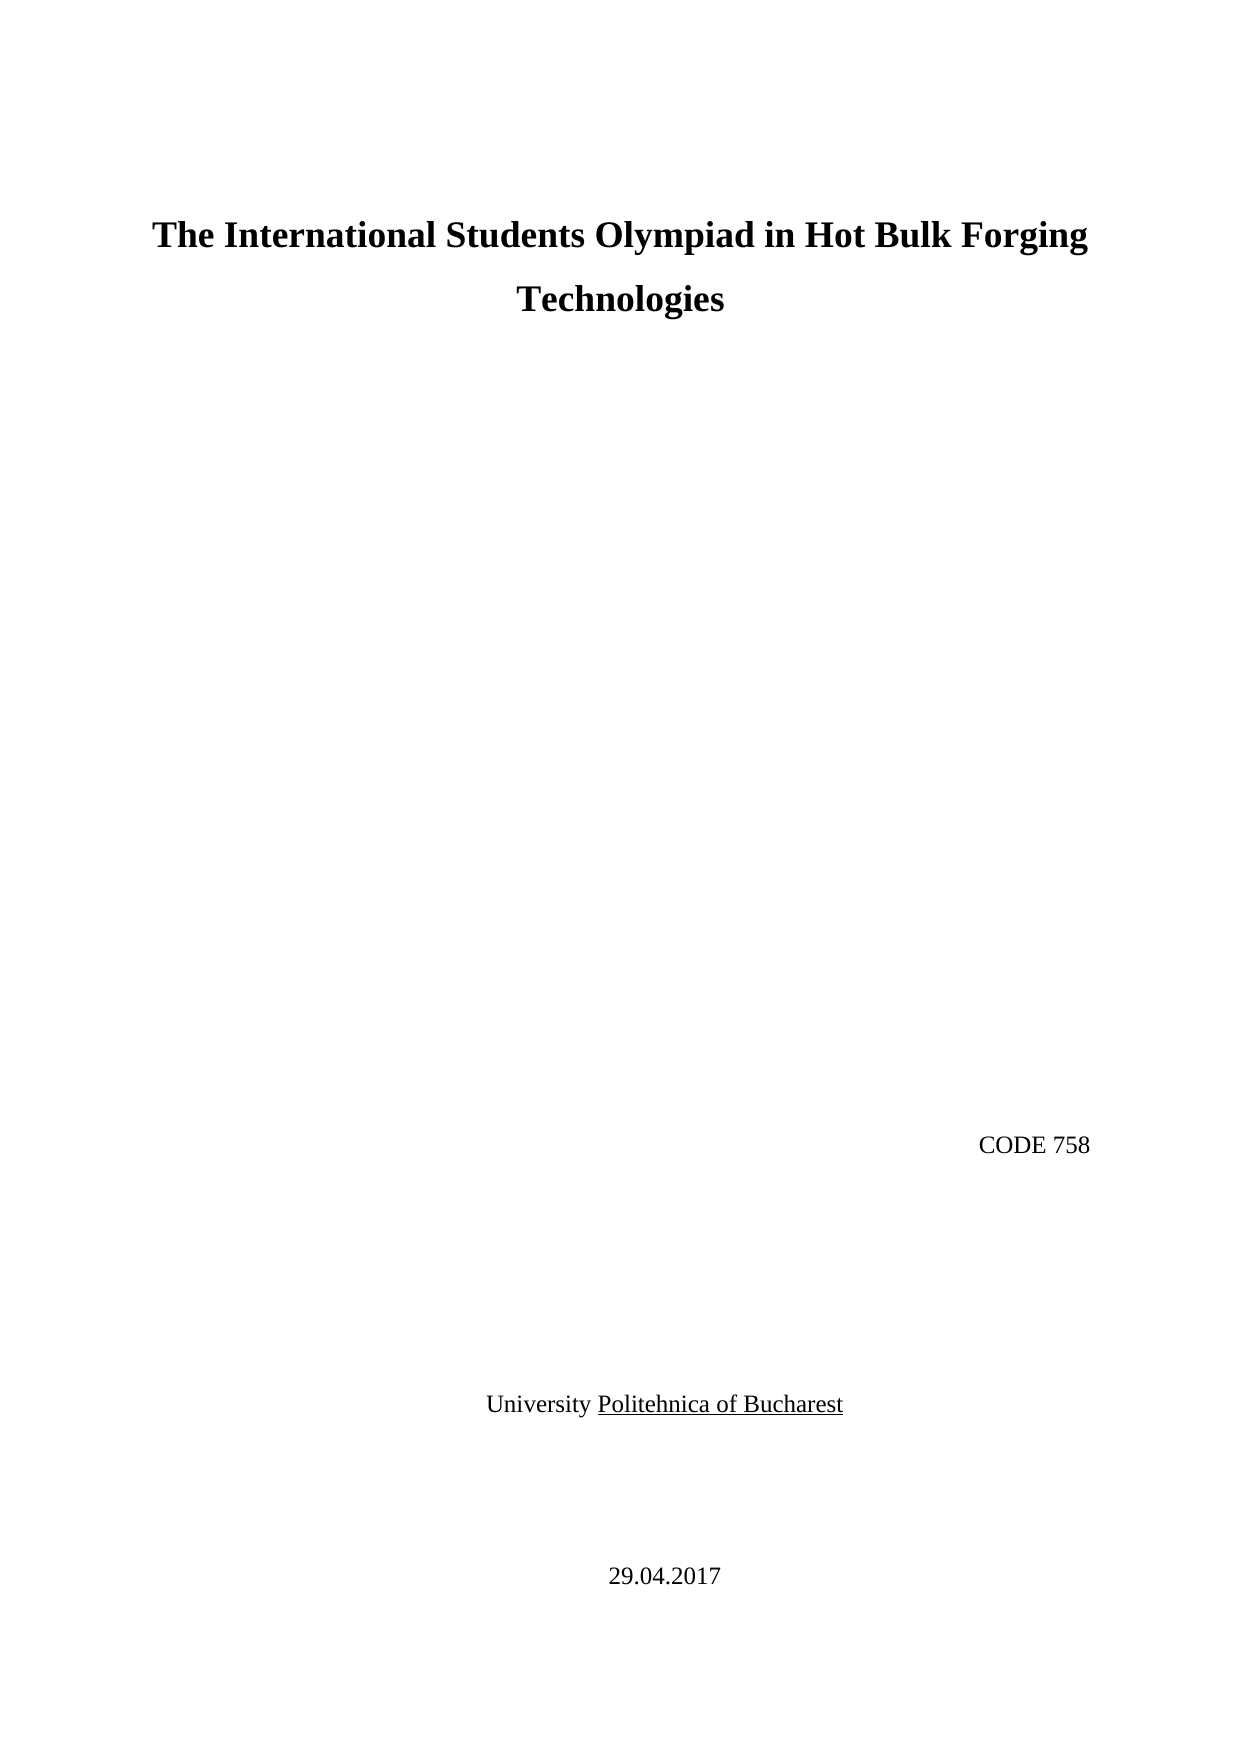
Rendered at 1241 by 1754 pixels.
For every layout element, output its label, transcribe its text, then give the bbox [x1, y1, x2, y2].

text CODE 758 [150, 1130, 1090, 1159]
text The International Students Olympiad in Hot Bulk Forging Technologies [150, 212, 1090, 320]
text 29.04.2017 [150, 1561, 1090, 1590]
text University Politehnica of Bucharest [150, 1389, 1090, 1418]
